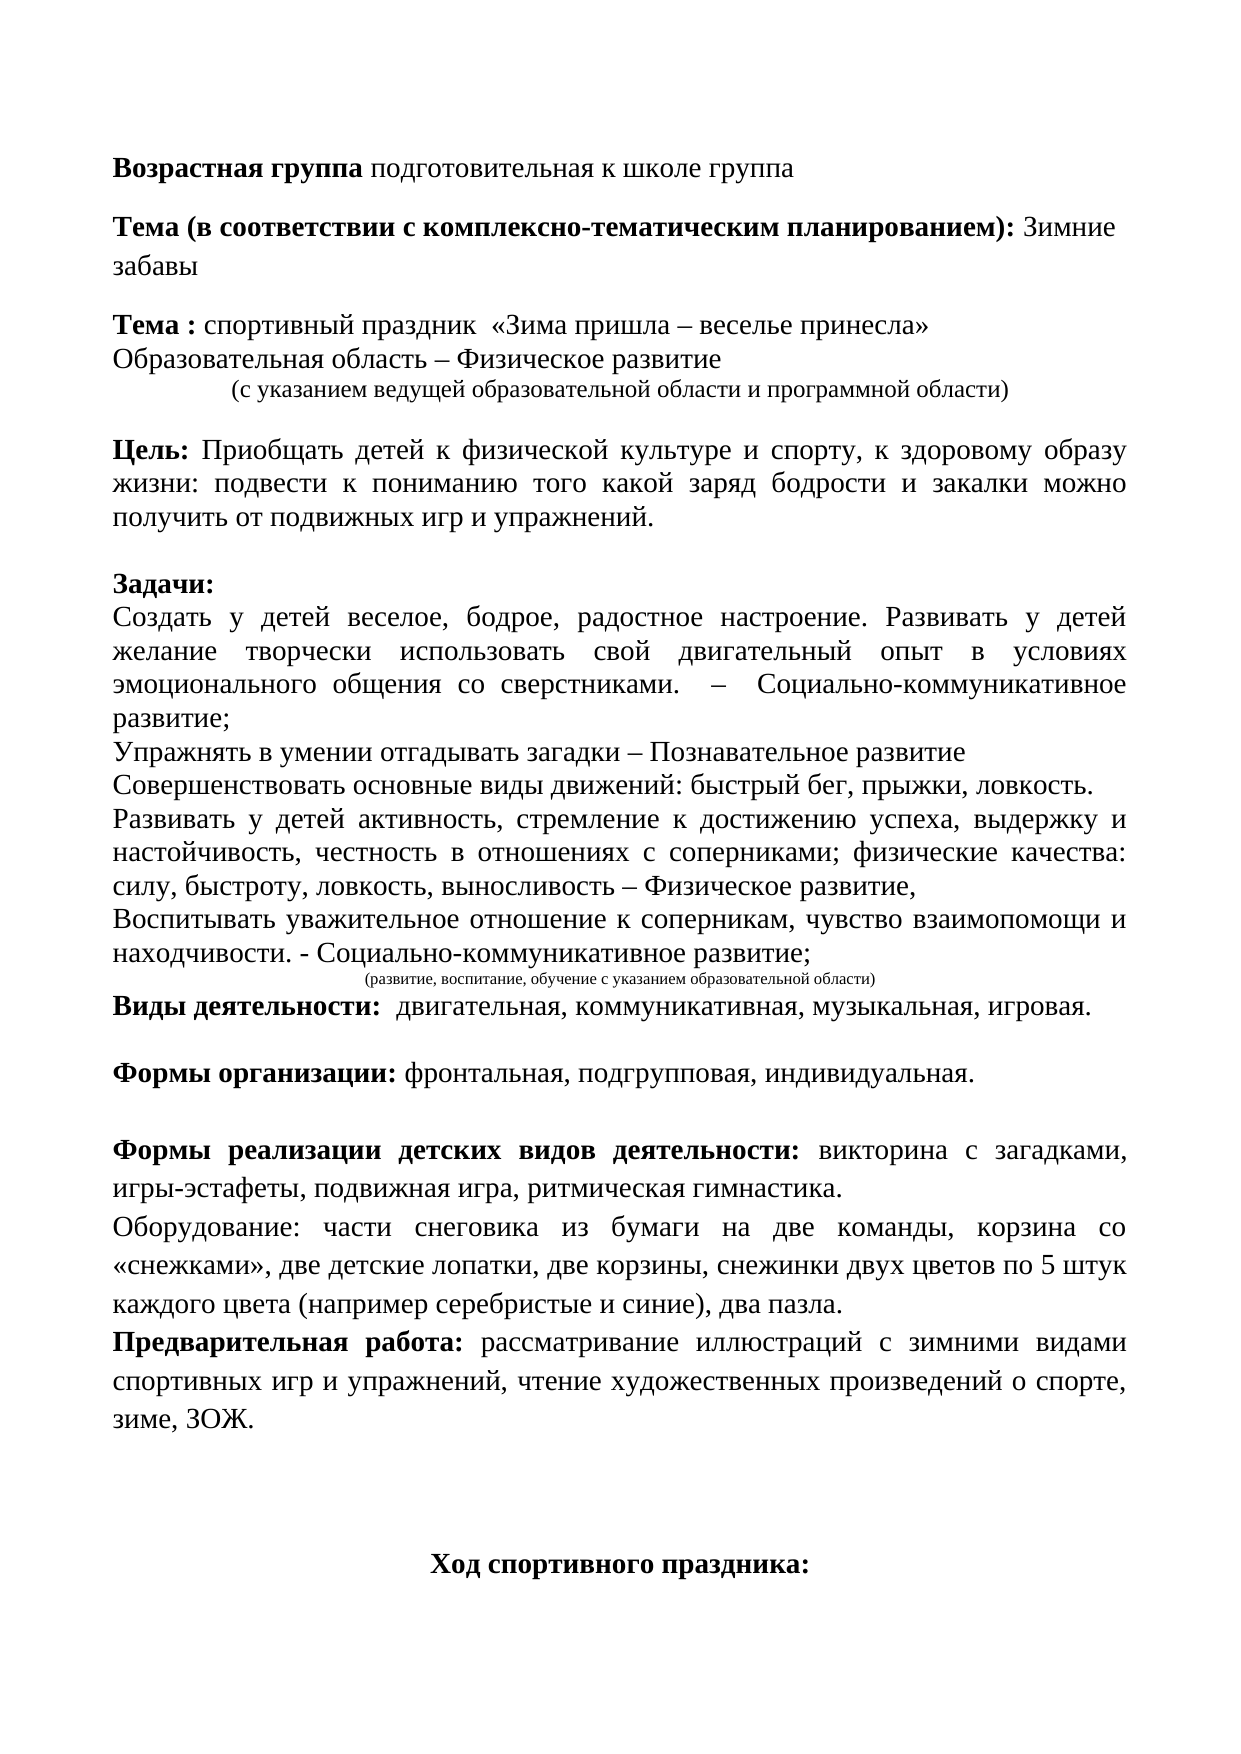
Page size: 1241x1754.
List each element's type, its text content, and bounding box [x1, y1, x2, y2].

text Совершенствовать основные виды движений: быстрый бег, прыжки, ловкость. [112, 767, 1128, 801]
text Создать у детей веселое, бодрое, радостное настроение. Развивать у детей желание творчески использовать свой двигательный опыт в условиях эмоционального общения со сверстниками. – Социально-коммуникативное развитие; [112, 599, 1128, 734]
text Формы организации: фронтальная, подгрупповая, индивидуальная. [112, 1055, 1128, 1088]
text (с указанием ведущей образовательной области и программной области) [112, 374, 1128, 403]
text Воспитывать уважительное отношение к соперникам, чувство взаимопомощи и находчивости. - Социально-коммуникативное развитие; [112, 901, 1128, 968]
text Виды деятельности: двигательная, коммуникативная, музыкальная, игровая. [112, 988, 1128, 1021]
text (развитие, воспитание, обучение с указанием образовательной области) [112, 968, 1128, 988]
text Предварительная работа: рассматривание иллюстраций с зимними видами спортивных игр и упражнений, чтение художественных произведений о спорте, зиме, ЗОЖ. [112, 1324, 1128, 1435]
text Возрастная группа подготовительная к школе группа [112, 150, 1128, 183]
text Упражнять в умении отгадывать загадки – Познавательное развитие [112, 734, 1128, 767]
text Тема : спортивный праздник «Зима пришла – веселье принесла» Образовательная область – Физическое развитие [112, 307, 1128, 374]
text Цель: Приобщать детей к физической культуре и спорту, к здоровому образу жизни: подвести к пониманию того какой заряд бодрости и закалки можно получить от подвижных игр и упражнений. [112, 432, 1128, 532]
text Развивать у детей активность, стремление к достижению успеха, выдержку и настойчивость, честность в отношениях с соперниками; физические качества: силу, быстроту, ловкость, выносливость – Физическое развитие, [112, 801, 1128, 901]
text Оборудование: части снеговика из бумаги на две команды, корзина со «снежками», две детские лопатки, две корзины, снежинки двух цветов по 5 штук каждого цвета (например серебристые и синие), два пазла. [112, 1209, 1128, 1319]
text Формы реализации детских видов деятельности: викторина с загадками, игры-эстафеты, подвижная игра, ритмическая гимнастика. [112, 1132, 1128, 1204]
text Тема (в соответствии с комплексно-тематическим планированием): Зимние забавы [112, 209, 1128, 281]
text Задачи: [112, 566, 1128, 599]
text Ход спортивного праздника: [112, 1546, 1128, 1579]
